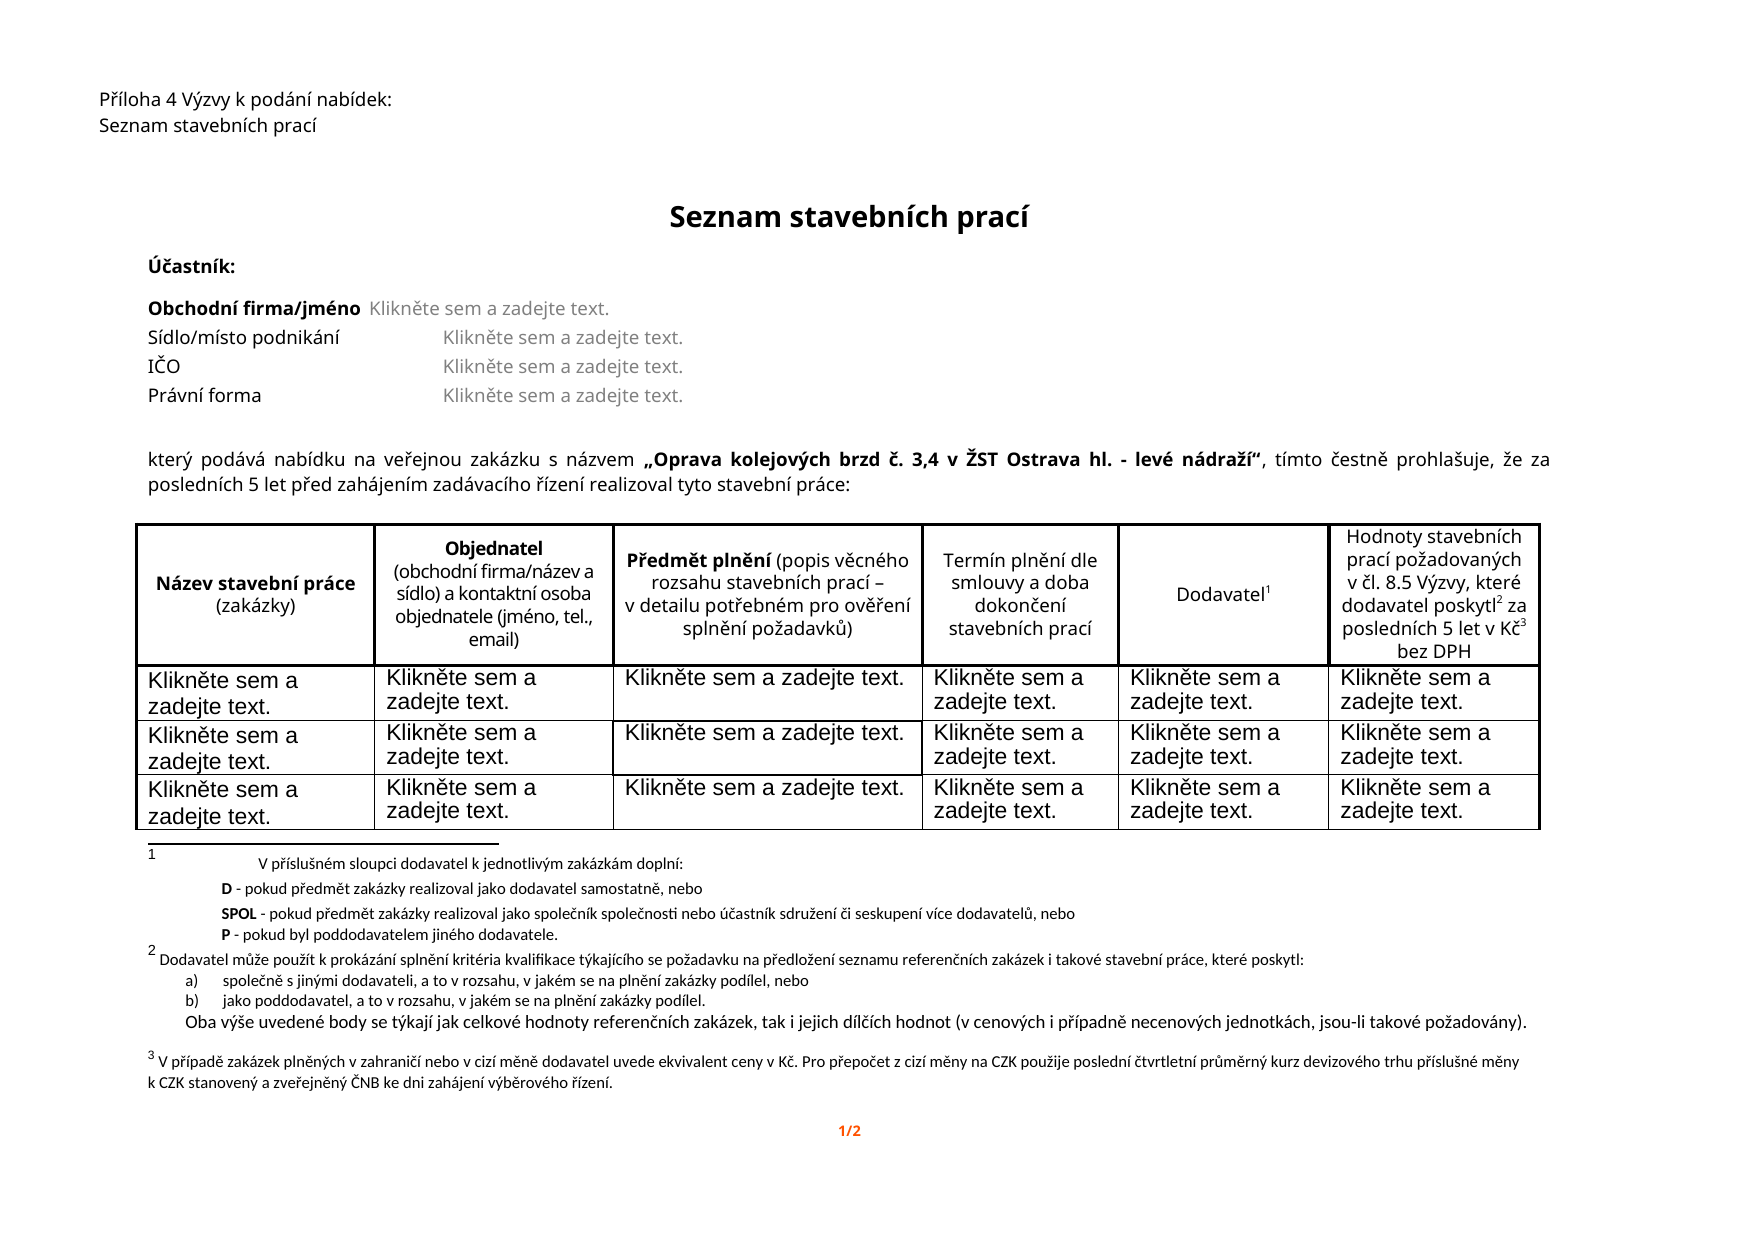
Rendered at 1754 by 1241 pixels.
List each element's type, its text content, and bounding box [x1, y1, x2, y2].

table_header Objednatel (obchodní firma/název a sídlo) a kontaktní osoba objednatele (jméno, tel., email) [376, 526, 612, 664]
table_header Předmět plnění (popis věcného rozsahu stavebních prací – v detailu potřebném pro ověření splnění požadavků) [615, 526, 921, 664]
table_header Hodnoty stavebních prací požadovaných v čl. 8.5 Výzvy, které dodavatel poskytl za posledních 5 let v Kč bez DPH [1331, 526, 1538, 664]
text Sídlo/místo podnikání [148, 321, 1551, 350]
table_header Název stavební práce (zakázky) [138, 526, 373, 664]
title Seznam stavebních prací [148, 196, 1551, 236]
text Obchodní firma/jméno [148, 292, 1551, 321]
text IČO [148, 350, 1551, 379]
text který podává nabídku na veřejnou zakázku s názvem „Oprava kolejových brzd č. 3,4 v ŽST Ostrava hl. - levé nádraží“, tímto čestně prohlašuje, že za posledních 5 let před zahájením zadávacího řízení realizoval tyto stavební práce: [148, 446, 1551, 497]
table_header Termín plnění dle smlouvy a doba dokončení stavebních prací [924, 526, 1117, 664]
table_header Dodavatel [1120, 526, 1327, 664]
text Právní forma [148, 379, 1551, 408]
text Účastník: [148, 249, 1551, 279]
